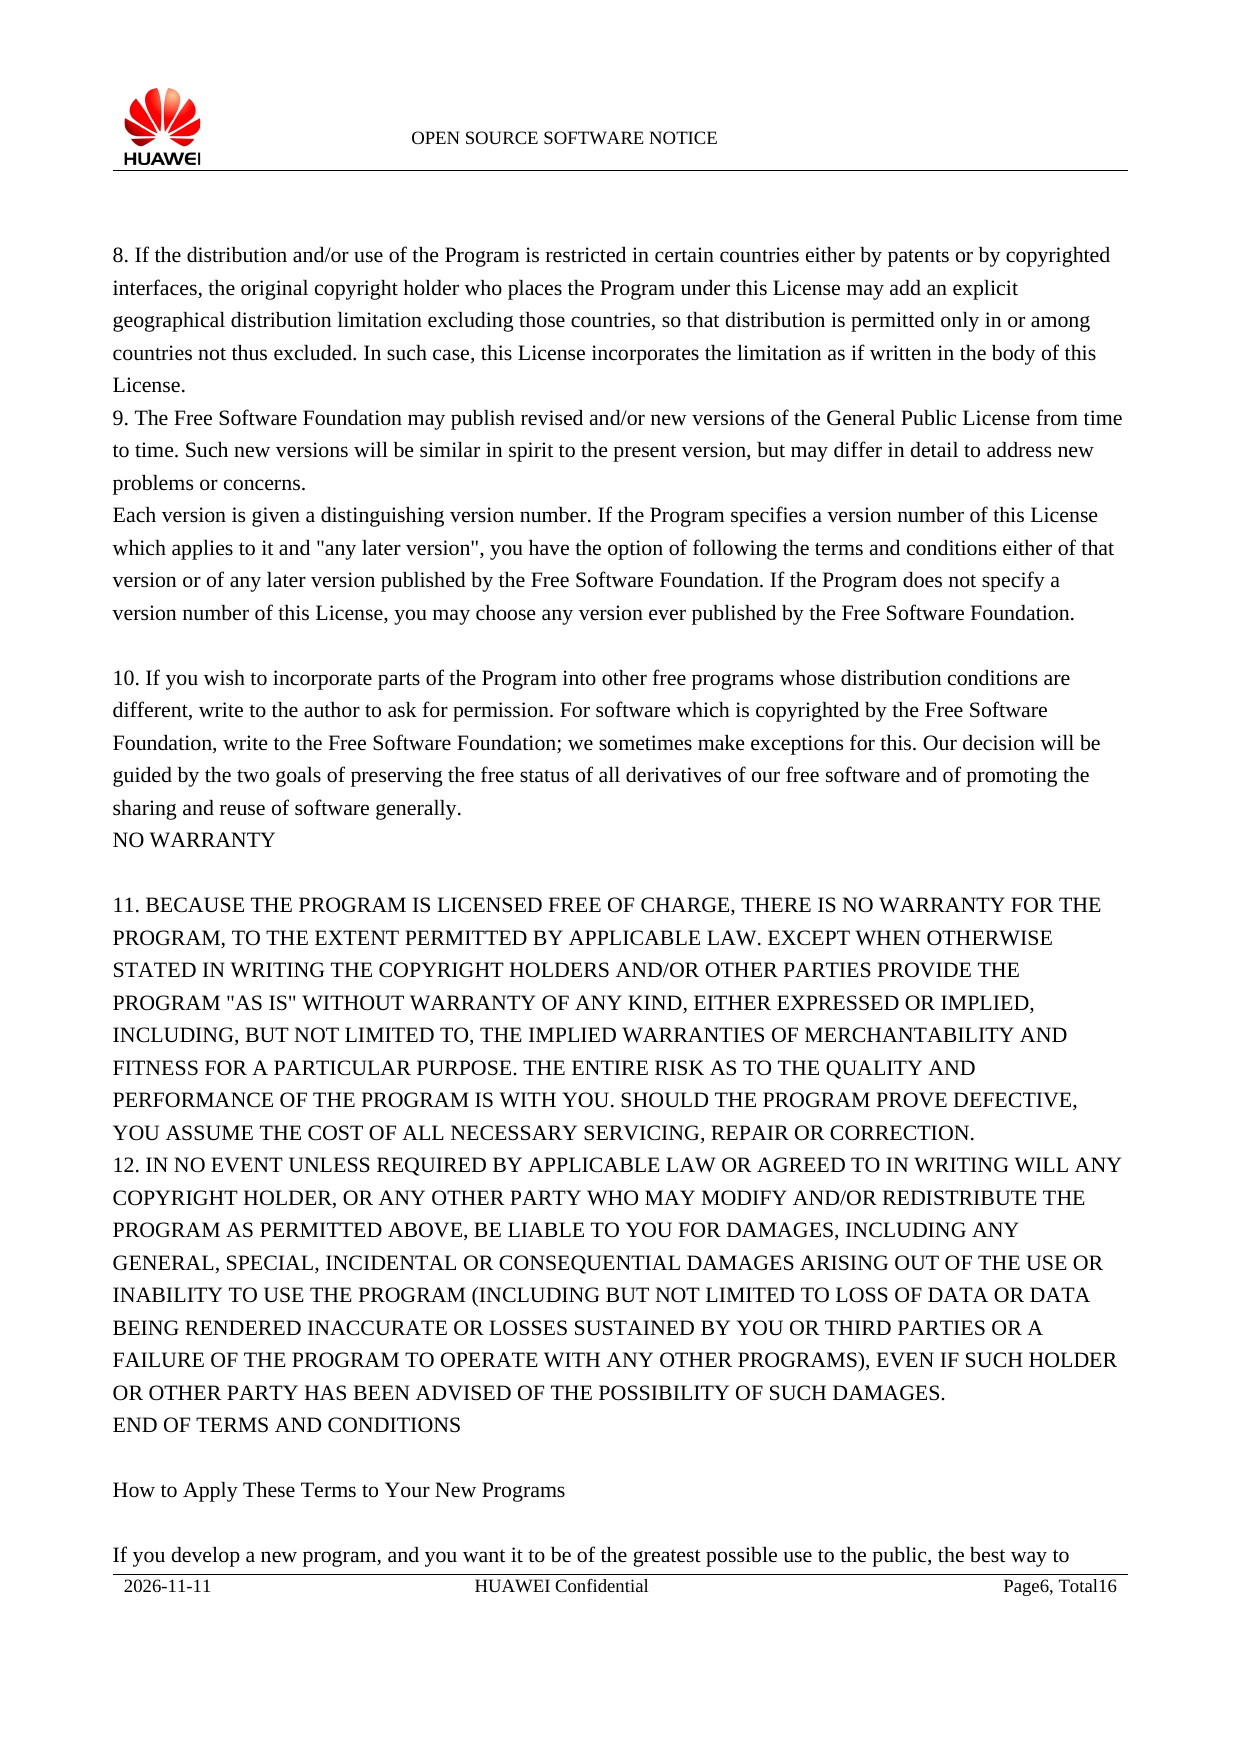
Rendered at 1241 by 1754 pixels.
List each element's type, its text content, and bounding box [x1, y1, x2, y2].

picture [124, 88, 201, 165]
